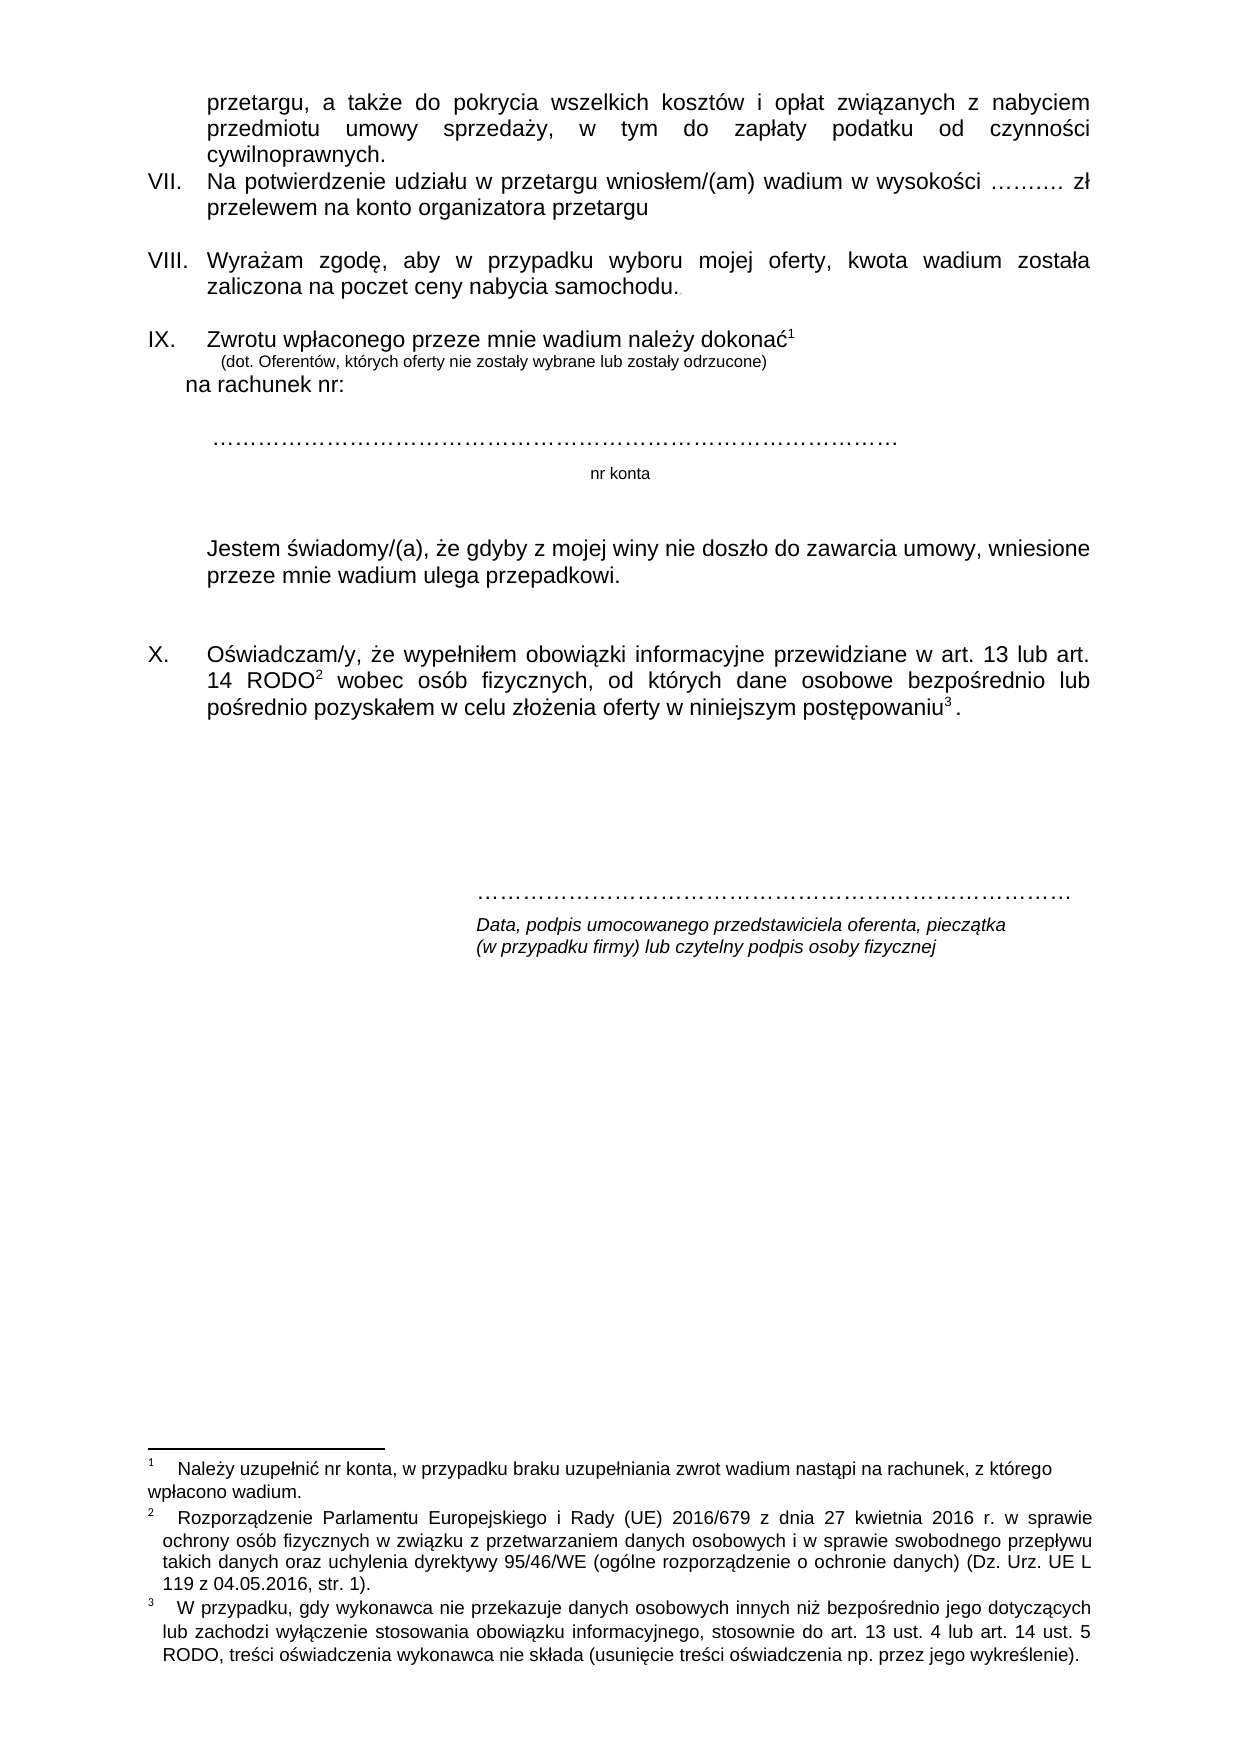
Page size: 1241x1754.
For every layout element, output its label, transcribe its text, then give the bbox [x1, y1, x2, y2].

text na rachunek nr: [148, 371, 974, 398]
list Zwrotu wpłaconego przeze mnie wadium należy dokonać [148, 326, 1091, 352]
list Na potwierdzenie udziału w przetargu wniosłem/(am) wadium w wysokości …….… zł przelewem na konto organizatora przetargu [148, 168, 1091, 220]
text ……………………………………………………………………………… [148, 424, 1091, 450]
list Oświadczam/y, że wypełniłem obowiązki informacyjne przewidziane w art. 13 lub art. 14 RODO wobec osób fizycznych, od których dane osobowe bezpośrednio lub pośrednio pozyskałem w celu złożenia oferty w niniejszym postępowaniu . [148, 641, 1091, 720]
list Wyrażam zgodę, aby w przypadku wyboru mojej oferty, kwota wadium została zaliczona na poczet ceny nabycia samochodu. [148, 247, 1091, 299]
text Data, podpis umocowanego przedstawiciela oferenta, pieczątka (w przypadku firmy) lub czytelny podpis osoby fizycznej [476, 913, 1093, 958]
text (dot. Oferentów, których oferty nie zostały wybrane lub zostały odrzucone) [207, 352, 974, 371]
text Jestem świadomy/(a), że gdyby z mojej winy nie doszło do zawarcia umowy, wniesione przeze mnie wadium ulega przepadkowi. [207, 535, 1091, 588]
text …………………………………………………………………… [476, 878, 1093, 904]
text nr konta [576, 463, 1091, 483]
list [148, 89, 1091, 168]
